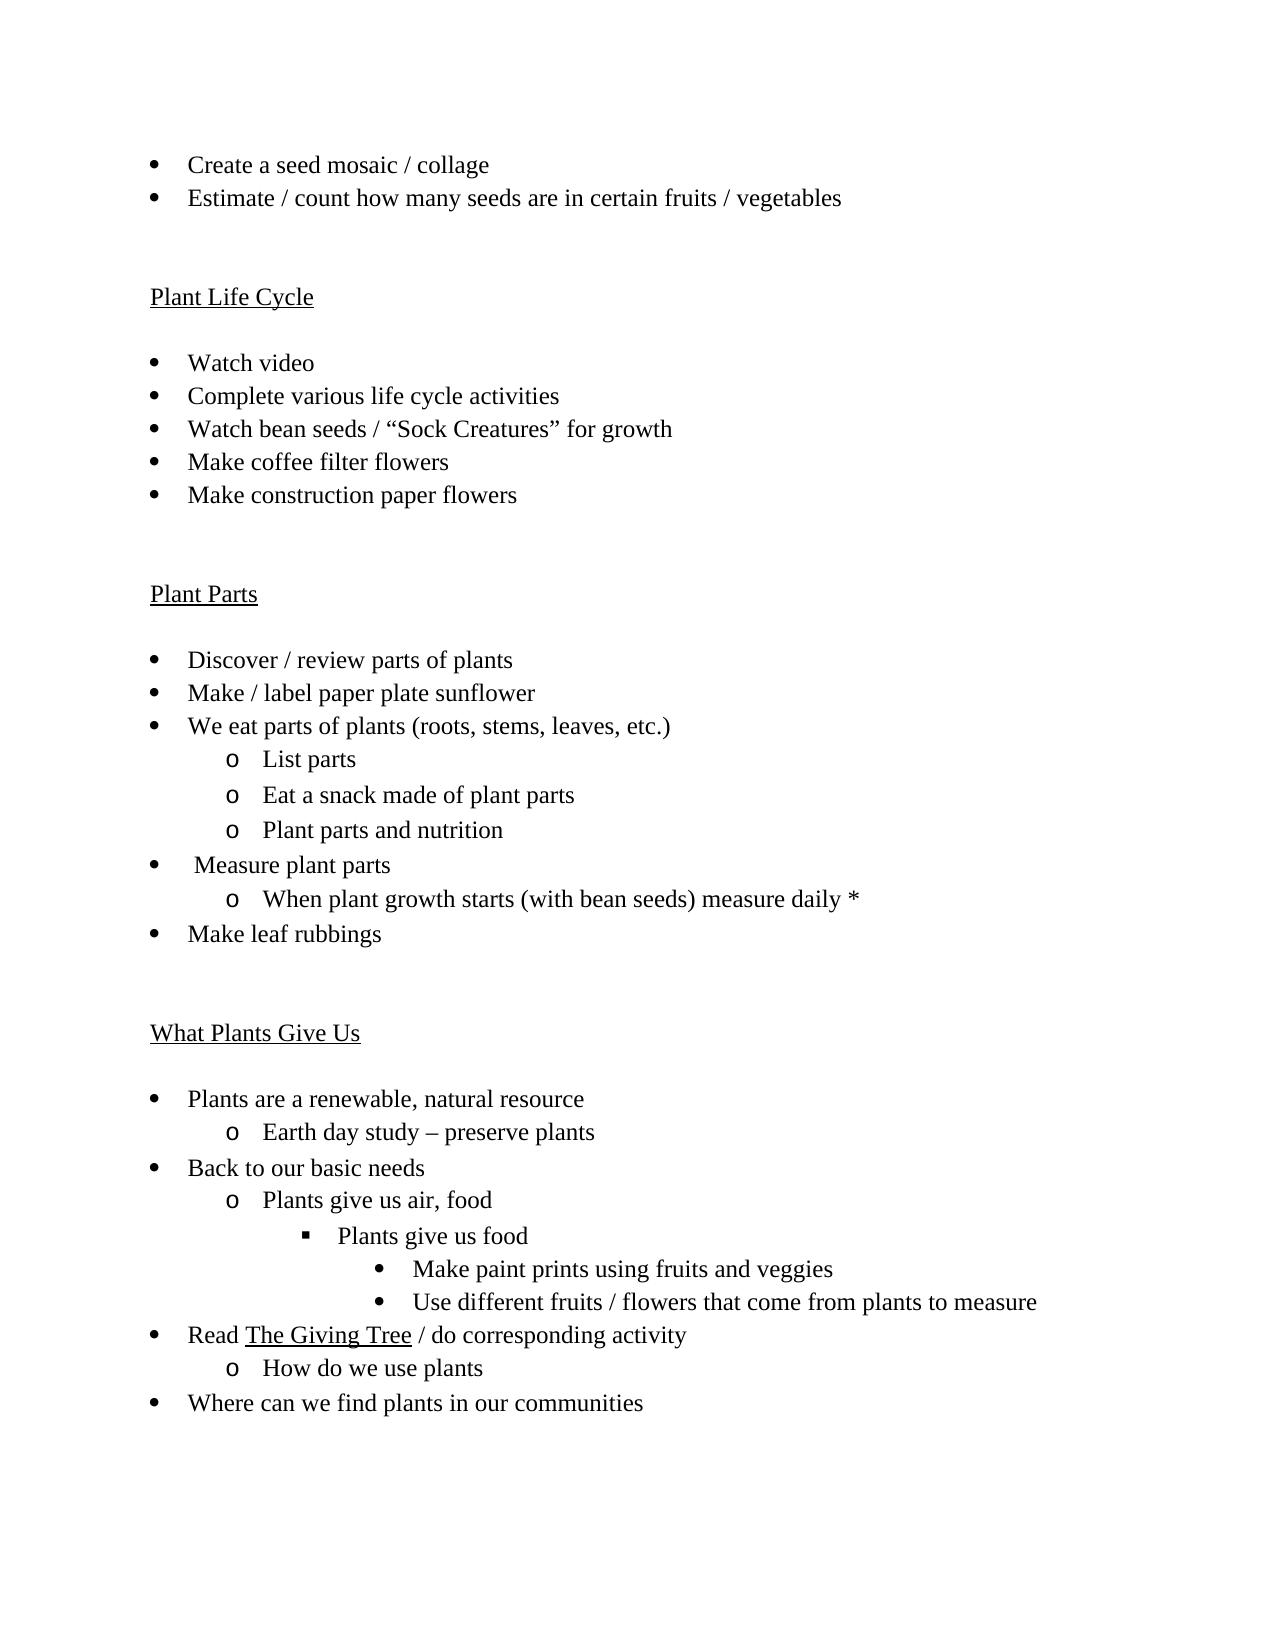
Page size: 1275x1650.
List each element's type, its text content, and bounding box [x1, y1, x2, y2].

list Plant parts and nutrition [225, 815, 1125, 846]
list Estimate / count how many seeds are in certain fruits / vegetables [150, 183, 1125, 212]
list Make coffee filter flowers [150, 447, 1125, 476]
list Create a seed mosaic / collage [150, 150, 1125, 179]
list Plants give us air, food [225, 1186, 1125, 1216]
list Eat a snack made of plant parts [225, 780, 1125, 811]
list We eat parts of plants (roots, stems, leaves, etc.) [150, 711, 1125, 740]
list Plants give us food [300, 1221, 1125, 1250]
list Watch bean seeds / “Sock Creatures” for growth [150, 414, 1125, 443]
list Read The Giving Tree / do corresponding activity [150, 1320, 1125, 1349]
list Complete various life cycle activities [150, 381, 1125, 410]
list List parts [225, 744, 1125, 775]
list Make / label paper plate sunflower [150, 678, 1125, 707]
list Where can we find plants in our communities [150, 1388, 1125, 1417]
list Measure plant parts [150, 851, 1125, 879]
list Make paint prints using fruits and veggies [375, 1254, 1125, 1283]
text Plant Parts [150, 579, 1125, 608]
list Watch video [150, 348, 1125, 377]
list Discover / review parts of plants [150, 645, 1125, 674]
list Use different fruits / flowers that come from plants to measure [375, 1287, 1125, 1316]
list Make construction paper flowers [150, 480, 1125, 509]
list Make leaf rubbings [150, 919, 1125, 948]
text Plant Life Cycle [150, 282, 1125, 311]
list Earth day study – preserve plants [225, 1117, 1125, 1148]
list Plants are a renewable, natural resource [150, 1084, 1125, 1113]
text What Plants Give Us [150, 1018, 1125, 1047]
list When plant growth starts (with bean seeds) measure daily * [225, 884, 1125, 914]
list Back to our basic needs [150, 1153, 1125, 1181]
list How do we use plants [225, 1353, 1125, 1384]
